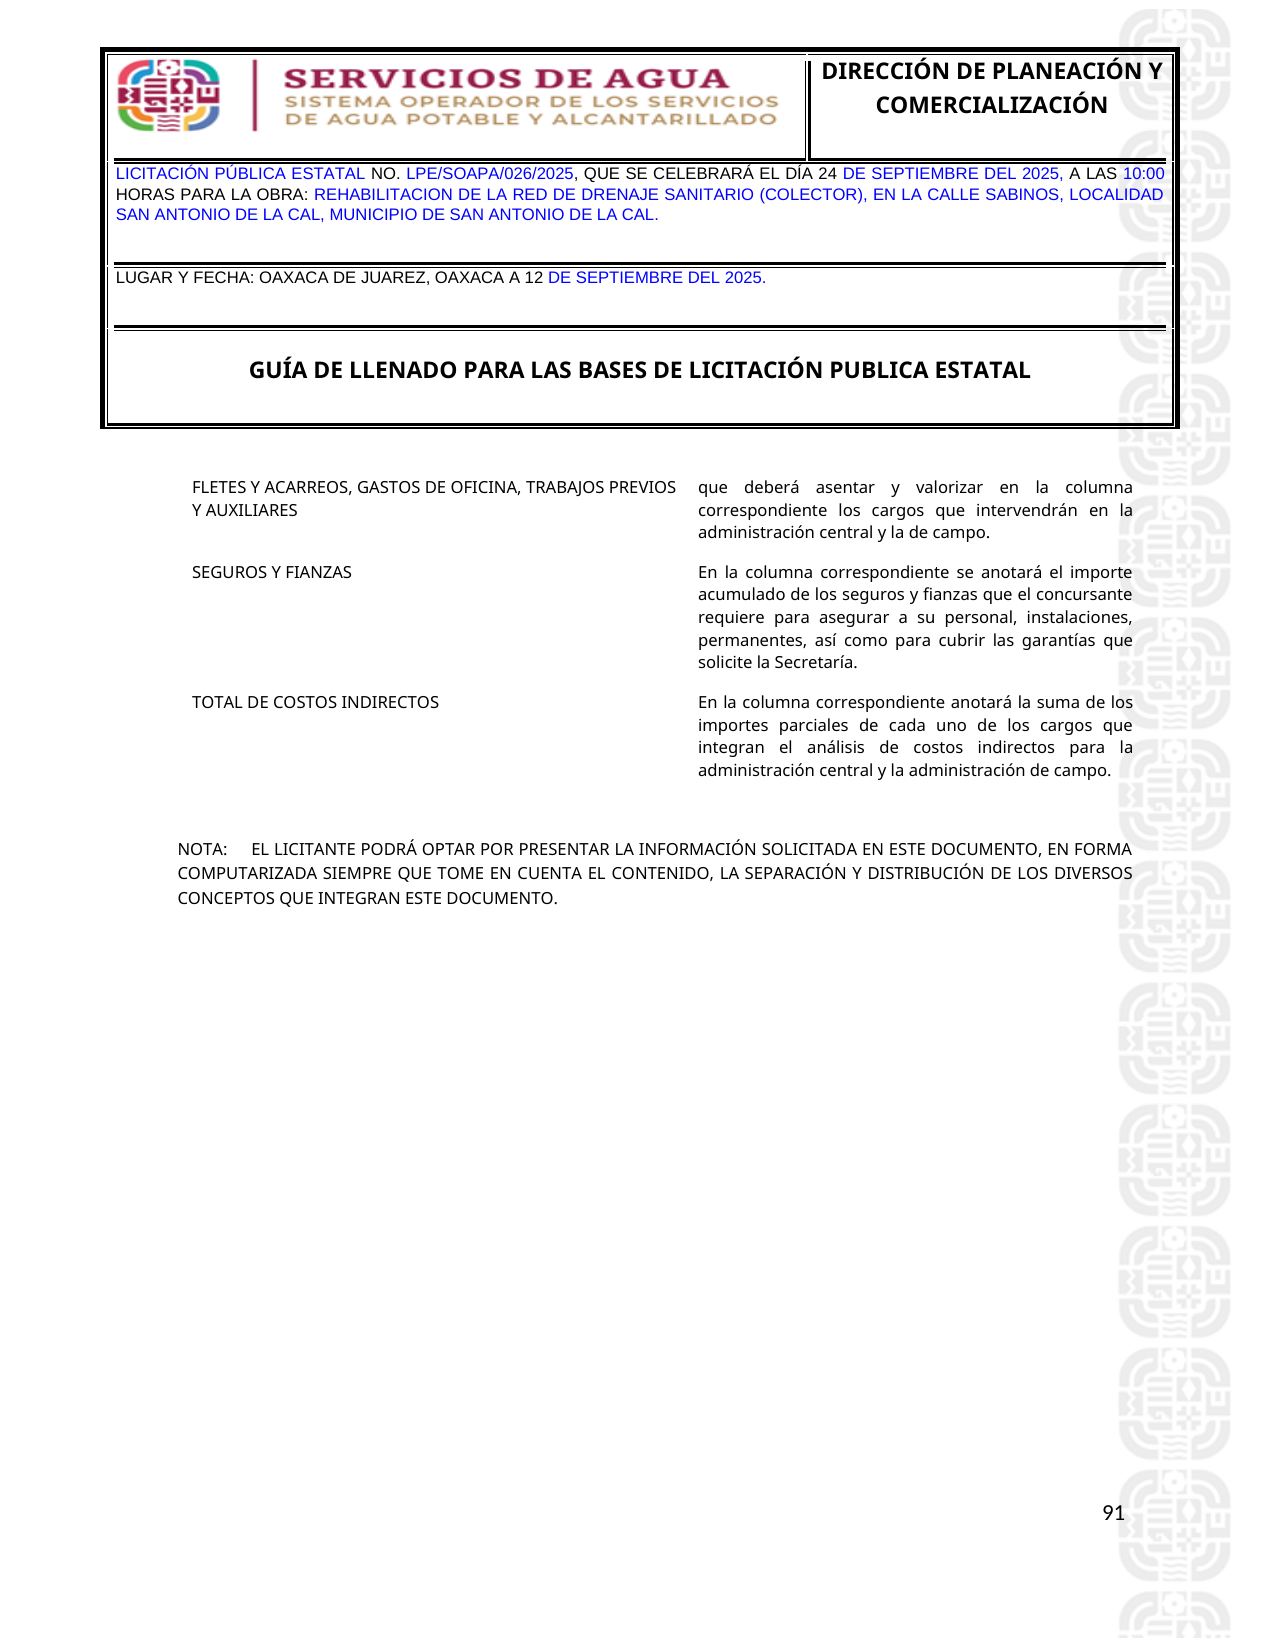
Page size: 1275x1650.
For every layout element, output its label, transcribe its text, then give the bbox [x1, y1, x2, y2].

picture [113, 55, 787, 144]
picture [1103, 52, 1175, 427]
picture [1103, 9, 1233, 1638]
text NOTA: EL LICITANTE PODRÁ OPTAR POR PRESENTAR LA INFORMACIÓN SOLICITADA EN ESTE DOCUMENTO, EN FORMA COMPUTARIZADA SIEMPRE QUE TOME EN CUENTA EL CONTENIDO, LA SEPARACIÓN Y DISTRIBUCIÓN DE LOS DIVERSOS CONCEPTOS QUE INTEGRAN ESTE DOCUMENTO. [177, 837, 1133, 909]
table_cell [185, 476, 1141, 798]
